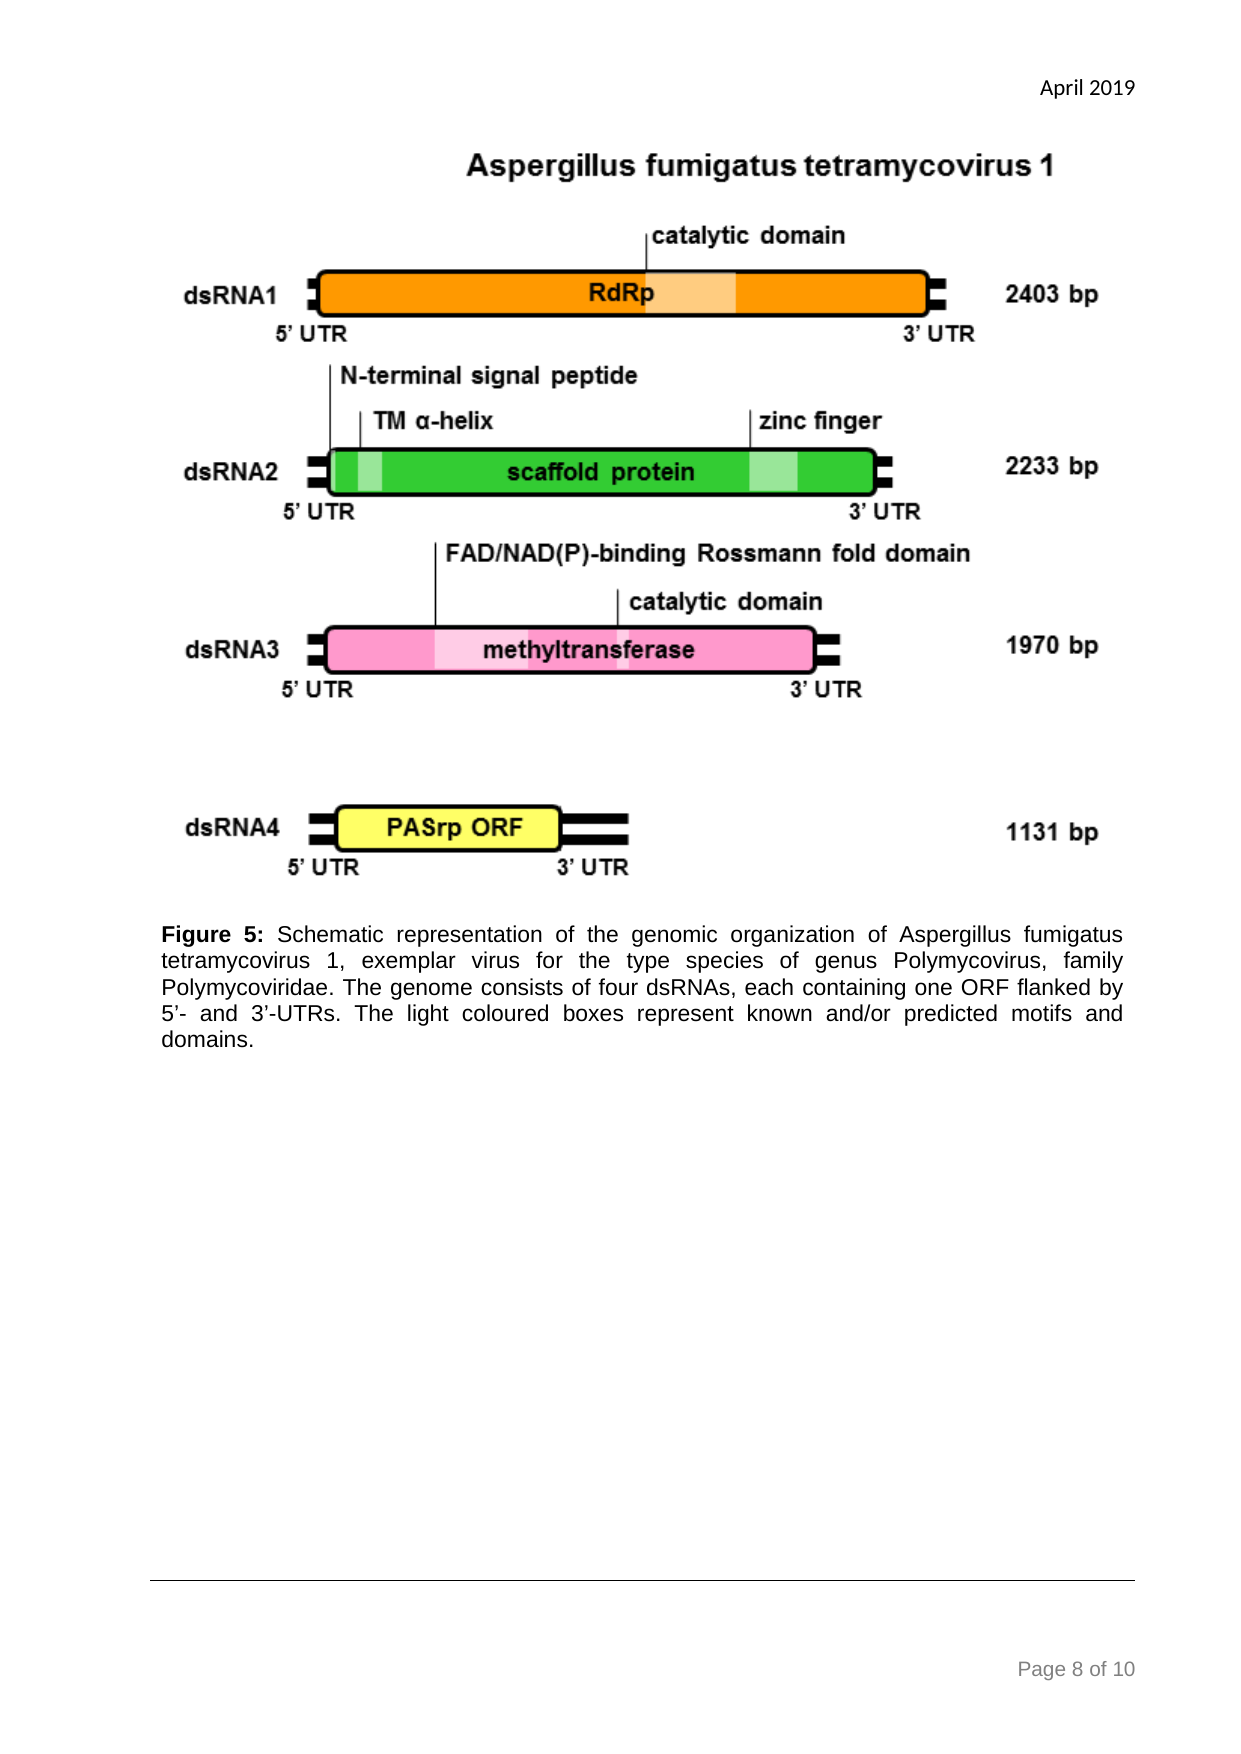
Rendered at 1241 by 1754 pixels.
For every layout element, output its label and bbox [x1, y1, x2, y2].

table_header [150, 135, 1135, 1579]
picture [161, 135, 1123, 895]
